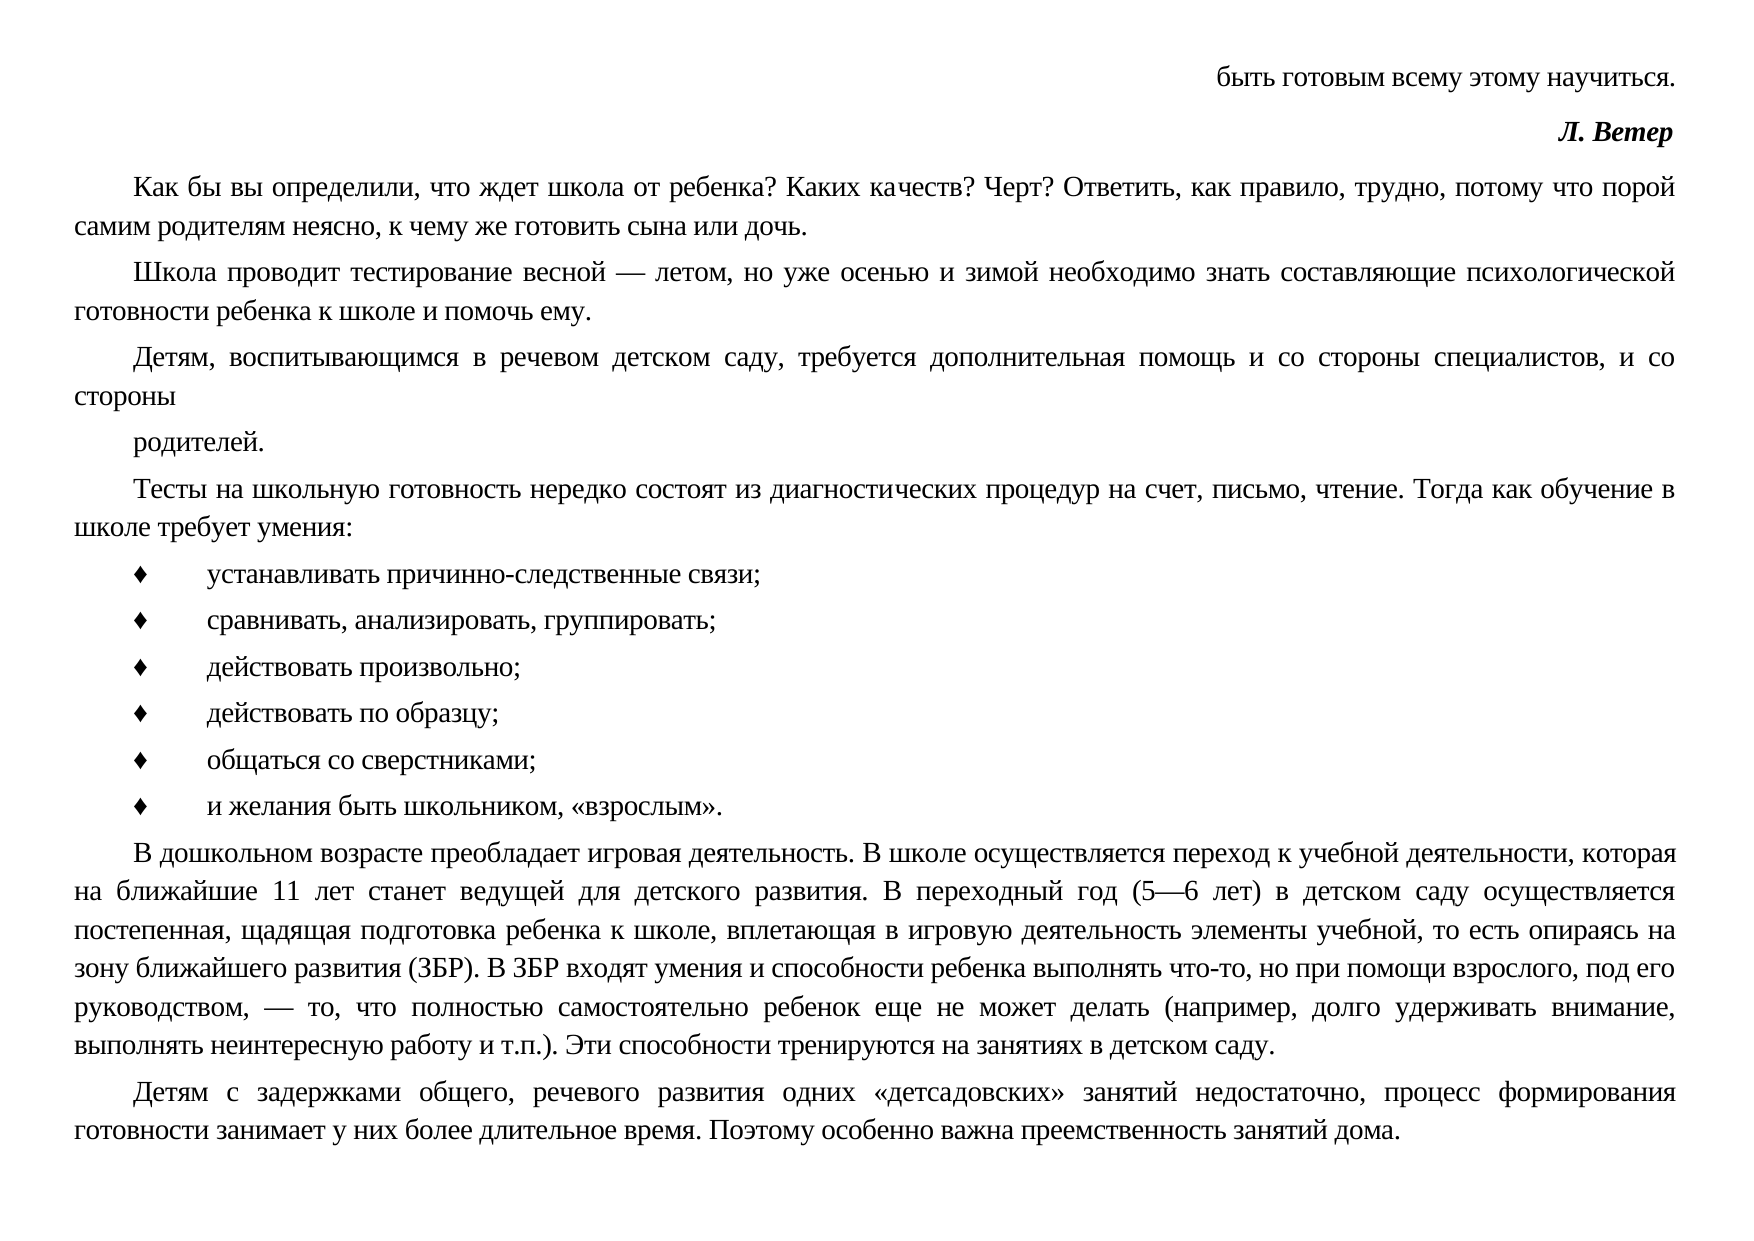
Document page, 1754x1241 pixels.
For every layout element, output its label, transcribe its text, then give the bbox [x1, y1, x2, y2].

list и желания быть школьником, «взрослым». [59, 788, 1676, 822]
text Детям, воспитывающимся в речевом детском саду, требуется дополнительная помощь и со стороны специалистов, и со стороны [74, 339, 1676, 412]
list устанавливать причинно-следственные связи; [59, 556, 1676, 589]
text быть готовым всему этому научиться. [74, 59, 1676, 93]
text Л. Ветер [74, 114, 1676, 148]
list общаться со сверстниками; [59, 742, 1676, 775]
text Школа проводит тестирование весной — летом, но уже осенью и зимой необходимо знать составляющие психологической готовности ребенка к школе и помочь ему. [74, 254, 1676, 327]
text Детям с задержками общего, речевого развития одних «детсадовских» занятий недостаточно, процесс формирования готовности занимает у них более длительное время. Поэтому особенно важна преемственность занятий дома. [74, 1074, 1676, 1146]
text родителей. [74, 424, 1676, 458]
list действовать по образцу; [59, 695, 1676, 729]
list действовать произвольно; [59, 649, 1676, 682]
list сравнивать, анализировать, группировать; [59, 602, 1676, 636]
text Тесты на школьную готовность нередко состоят из диагностических процедур на счет, письмо, чтение. Тогда как обучение в школе требует умения: [74, 471, 1676, 543]
text Как бы вы определили, что ждет школа от ребенка? Каких качеств? Черт? Ответить, как правило, трудно, потому что порой самим родителям неясно, к чему же готовить сына или дочь. [74, 169, 1676, 242]
text В дошкольном возрасте преобладает игровая деятельность. В школе осуществляется переход к учебной деятельности, которая на ближайшие 11 лет станет ведущей для детского развития. В переходный год (5—6 лет) в детском саду осуществляется постепенная, щадящая подготовка ребенка к школе, вплетающая в игровую деятельность элементы учебной, то есть опираясь на зону ближайшего развития (ЗБР). В ЗБР входят умения и способности ребенка выполнять что-то, но при помощи взрослого, под его руководством, — то, что полностью самостоятельно ребенок еще не может делать (например, долго удерживать внимание, выполнять неинтересную работу и т.п.). Эти способности тренируются на занятиях в детском саду. [74, 835, 1676, 1061]
